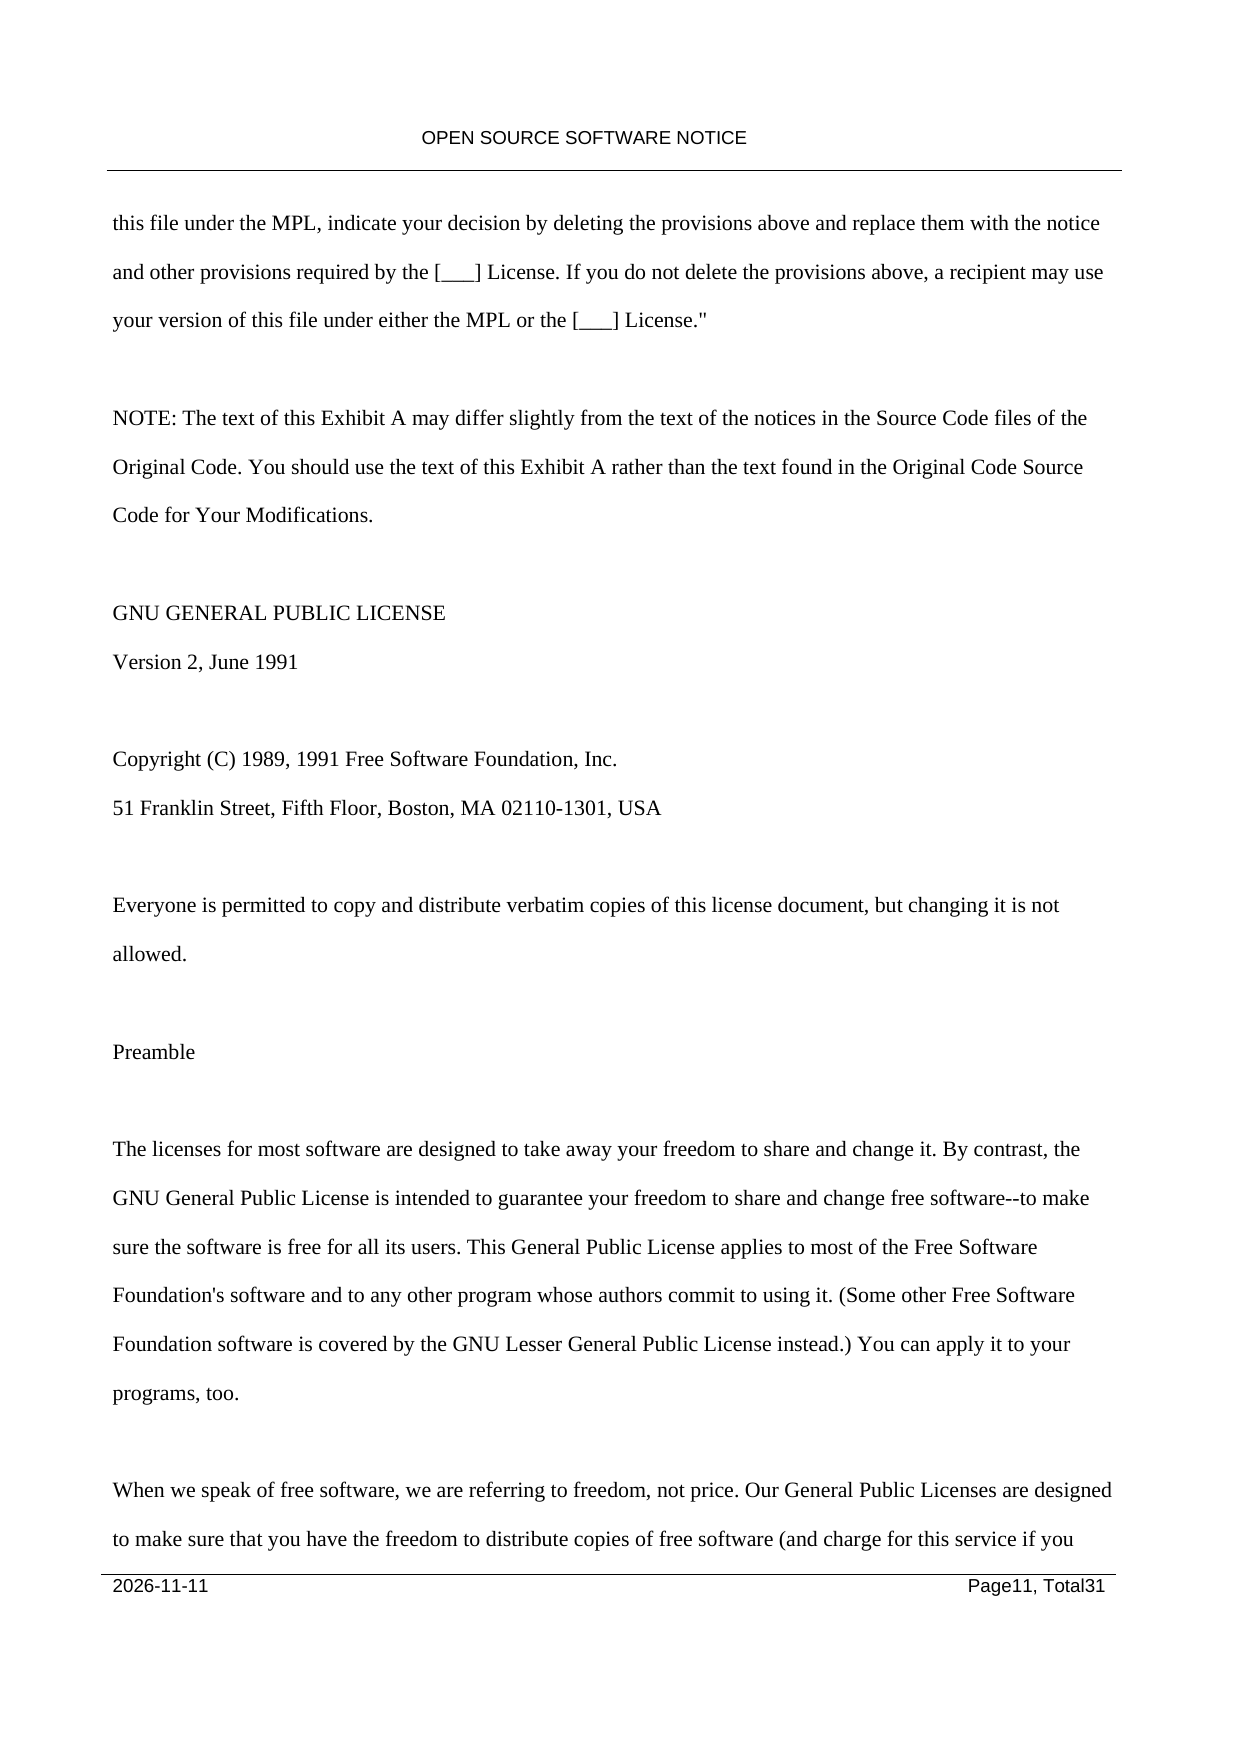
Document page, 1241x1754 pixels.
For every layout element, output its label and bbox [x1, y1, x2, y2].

text [112, 206, 1128, 1555]
